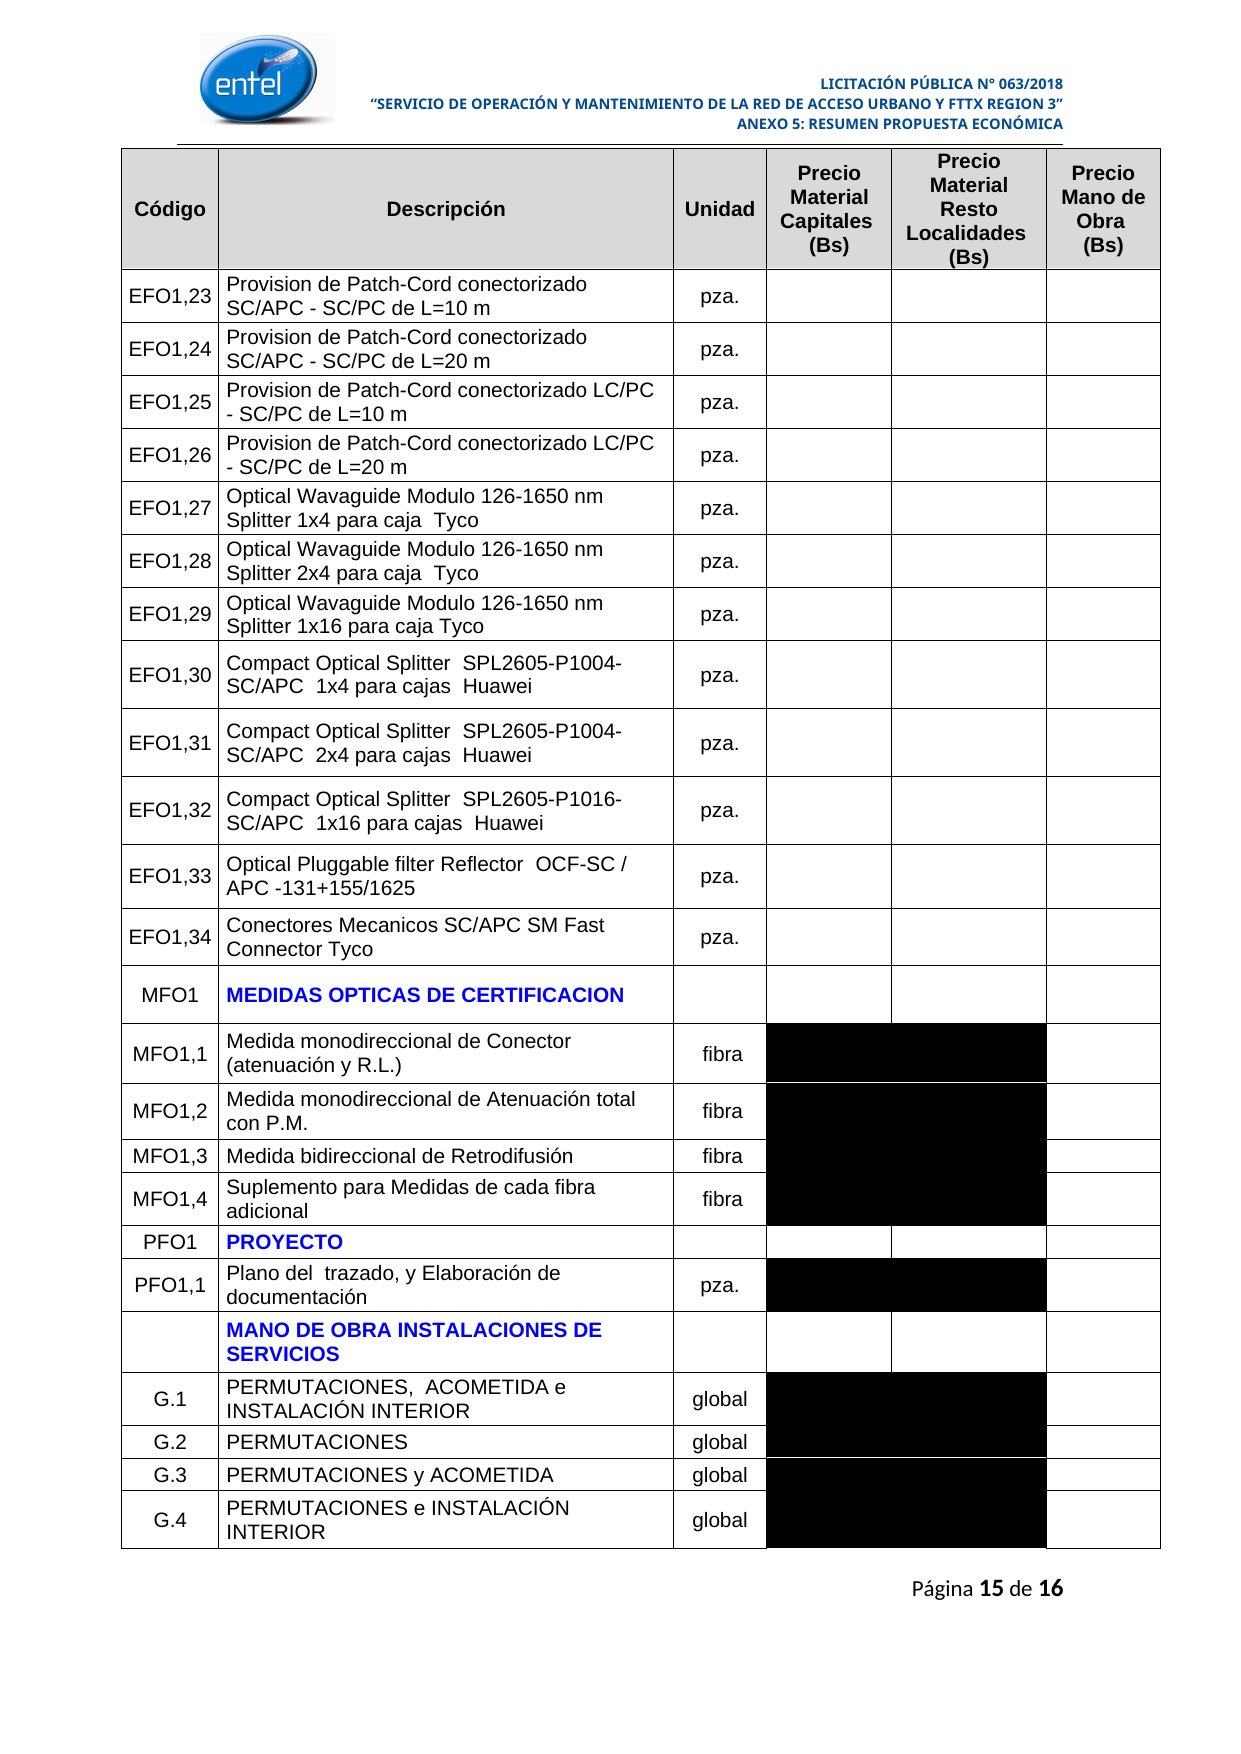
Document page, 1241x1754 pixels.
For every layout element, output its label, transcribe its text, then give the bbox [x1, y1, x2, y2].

table_cell pza. [674, 535, 766, 587]
table_cell Optical Wavaguide Modulo 126-1650 nm Splitter 2x4 para caja Tyco [219, 535, 673, 587]
table_header Unidad [674, 149, 766, 268]
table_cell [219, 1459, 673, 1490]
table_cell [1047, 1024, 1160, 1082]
table_cell [1047, 482, 1160, 534]
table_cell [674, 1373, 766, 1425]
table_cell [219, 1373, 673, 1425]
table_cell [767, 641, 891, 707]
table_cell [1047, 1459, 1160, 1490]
table_cell [892, 270, 1046, 322]
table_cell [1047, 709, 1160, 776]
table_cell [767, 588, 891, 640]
table_cell pza. [674, 482, 766, 534]
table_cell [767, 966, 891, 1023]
table_cell Provision de Patch-Cord conectorizado SC/APC - SC/PC de L=10 m [219, 270, 673, 322]
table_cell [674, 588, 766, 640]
table_header Precio Mano de Obra (Bs) [1047, 149, 1160, 268]
picture [199, 33, 335, 125]
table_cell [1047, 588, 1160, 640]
table_cell EFO1,24 [122, 323, 218, 375]
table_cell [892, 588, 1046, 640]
table_header Precio Material Resto Localidades (Bs) [892, 149, 1046, 268]
table_cell pza. [674, 323, 766, 375]
table_cell [892, 429, 1046, 481]
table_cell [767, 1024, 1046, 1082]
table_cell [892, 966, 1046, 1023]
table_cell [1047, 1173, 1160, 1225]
table_cell Optical Wavaguide Modulo 126-1650 nm Splitter 1x4 para caja Tyco [219, 482, 673, 534]
table_cell [1047, 270, 1160, 322]
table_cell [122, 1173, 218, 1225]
table_header Código [122, 149, 218, 268]
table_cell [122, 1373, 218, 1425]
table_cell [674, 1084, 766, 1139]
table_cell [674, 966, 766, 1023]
table_cell EFO1,26 [122, 429, 218, 481]
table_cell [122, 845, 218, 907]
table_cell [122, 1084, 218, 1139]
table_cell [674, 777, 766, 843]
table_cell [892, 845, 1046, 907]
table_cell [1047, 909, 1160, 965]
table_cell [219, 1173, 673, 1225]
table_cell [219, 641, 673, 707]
table_cell [892, 535, 1046, 587]
table_cell [1047, 323, 1160, 375]
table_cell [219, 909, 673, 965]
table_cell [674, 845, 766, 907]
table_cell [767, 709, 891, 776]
table_cell EFO1,28 [122, 535, 218, 587]
table_cell [767, 376, 891, 428]
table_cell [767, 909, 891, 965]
table_cell [767, 270, 891, 322]
table_cell [1047, 429, 1160, 481]
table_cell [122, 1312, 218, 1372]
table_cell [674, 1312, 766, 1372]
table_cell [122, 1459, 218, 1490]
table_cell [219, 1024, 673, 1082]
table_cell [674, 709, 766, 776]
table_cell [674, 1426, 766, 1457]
table_cell [767, 482, 891, 534]
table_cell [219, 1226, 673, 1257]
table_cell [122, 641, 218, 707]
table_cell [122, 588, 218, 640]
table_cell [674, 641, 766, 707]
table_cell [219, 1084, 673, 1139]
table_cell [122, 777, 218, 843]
table_cell [1047, 535, 1160, 587]
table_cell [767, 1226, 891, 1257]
table_cell [892, 323, 1046, 375]
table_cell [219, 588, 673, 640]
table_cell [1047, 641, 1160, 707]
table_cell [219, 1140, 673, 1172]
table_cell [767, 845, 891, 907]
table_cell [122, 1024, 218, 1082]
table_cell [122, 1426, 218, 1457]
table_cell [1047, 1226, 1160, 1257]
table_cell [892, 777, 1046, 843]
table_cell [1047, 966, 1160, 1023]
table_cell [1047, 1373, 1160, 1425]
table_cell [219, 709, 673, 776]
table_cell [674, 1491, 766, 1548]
table_cell Provision de Patch-Cord conectorizado SC/APC - SC/PC de L=20 m [219, 323, 673, 375]
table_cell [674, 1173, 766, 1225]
table_header Precio Material Capitales (Bs) [767, 149, 891, 268]
table_cell [1047, 376, 1160, 428]
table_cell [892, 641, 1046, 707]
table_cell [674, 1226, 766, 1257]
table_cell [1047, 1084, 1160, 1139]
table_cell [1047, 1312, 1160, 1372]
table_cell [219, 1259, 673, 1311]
table_cell pza. [674, 270, 766, 322]
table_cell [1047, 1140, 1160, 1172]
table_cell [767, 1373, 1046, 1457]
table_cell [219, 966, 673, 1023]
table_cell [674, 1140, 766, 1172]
table_cell pza. [674, 376, 766, 428]
table_cell pza. [674, 429, 766, 481]
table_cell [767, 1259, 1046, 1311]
table_cell Provision de Patch-Cord conectorizado LC/PC - SC/PC de L=10 m [219, 376, 673, 428]
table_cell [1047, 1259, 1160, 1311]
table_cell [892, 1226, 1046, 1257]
table_cell Provision de Patch-Cord conectorizado LC/PC - SC/PC de L=20 m [219, 429, 673, 481]
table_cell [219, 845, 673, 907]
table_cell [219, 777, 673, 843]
table_header Descripción [219, 149, 673, 268]
table_cell EFO1,23 [122, 270, 218, 322]
table_cell [767, 323, 891, 375]
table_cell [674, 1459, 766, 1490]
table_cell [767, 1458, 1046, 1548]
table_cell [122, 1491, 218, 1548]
table_cell [767, 535, 891, 587]
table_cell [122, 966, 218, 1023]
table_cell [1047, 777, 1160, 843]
table_cell [767, 429, 891, 481]
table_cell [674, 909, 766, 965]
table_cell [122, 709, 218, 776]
table_cell [892, 482, 1046, 534]
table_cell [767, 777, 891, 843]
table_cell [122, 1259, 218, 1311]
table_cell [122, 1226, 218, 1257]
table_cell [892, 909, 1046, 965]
table_cell EFO1,27 [122, 482, 218, 534]
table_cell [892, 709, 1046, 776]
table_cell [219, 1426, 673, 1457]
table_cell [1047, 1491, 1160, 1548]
table_cell EFO1,25 [122, 376, 218, 428]
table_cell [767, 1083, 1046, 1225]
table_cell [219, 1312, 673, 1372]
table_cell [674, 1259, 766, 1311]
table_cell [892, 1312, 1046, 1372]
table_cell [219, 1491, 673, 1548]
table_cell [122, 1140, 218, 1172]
table_cell [892, 376, 1046, 428]
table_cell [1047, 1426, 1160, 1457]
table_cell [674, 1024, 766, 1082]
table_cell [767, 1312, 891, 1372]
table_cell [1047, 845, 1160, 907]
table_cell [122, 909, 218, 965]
